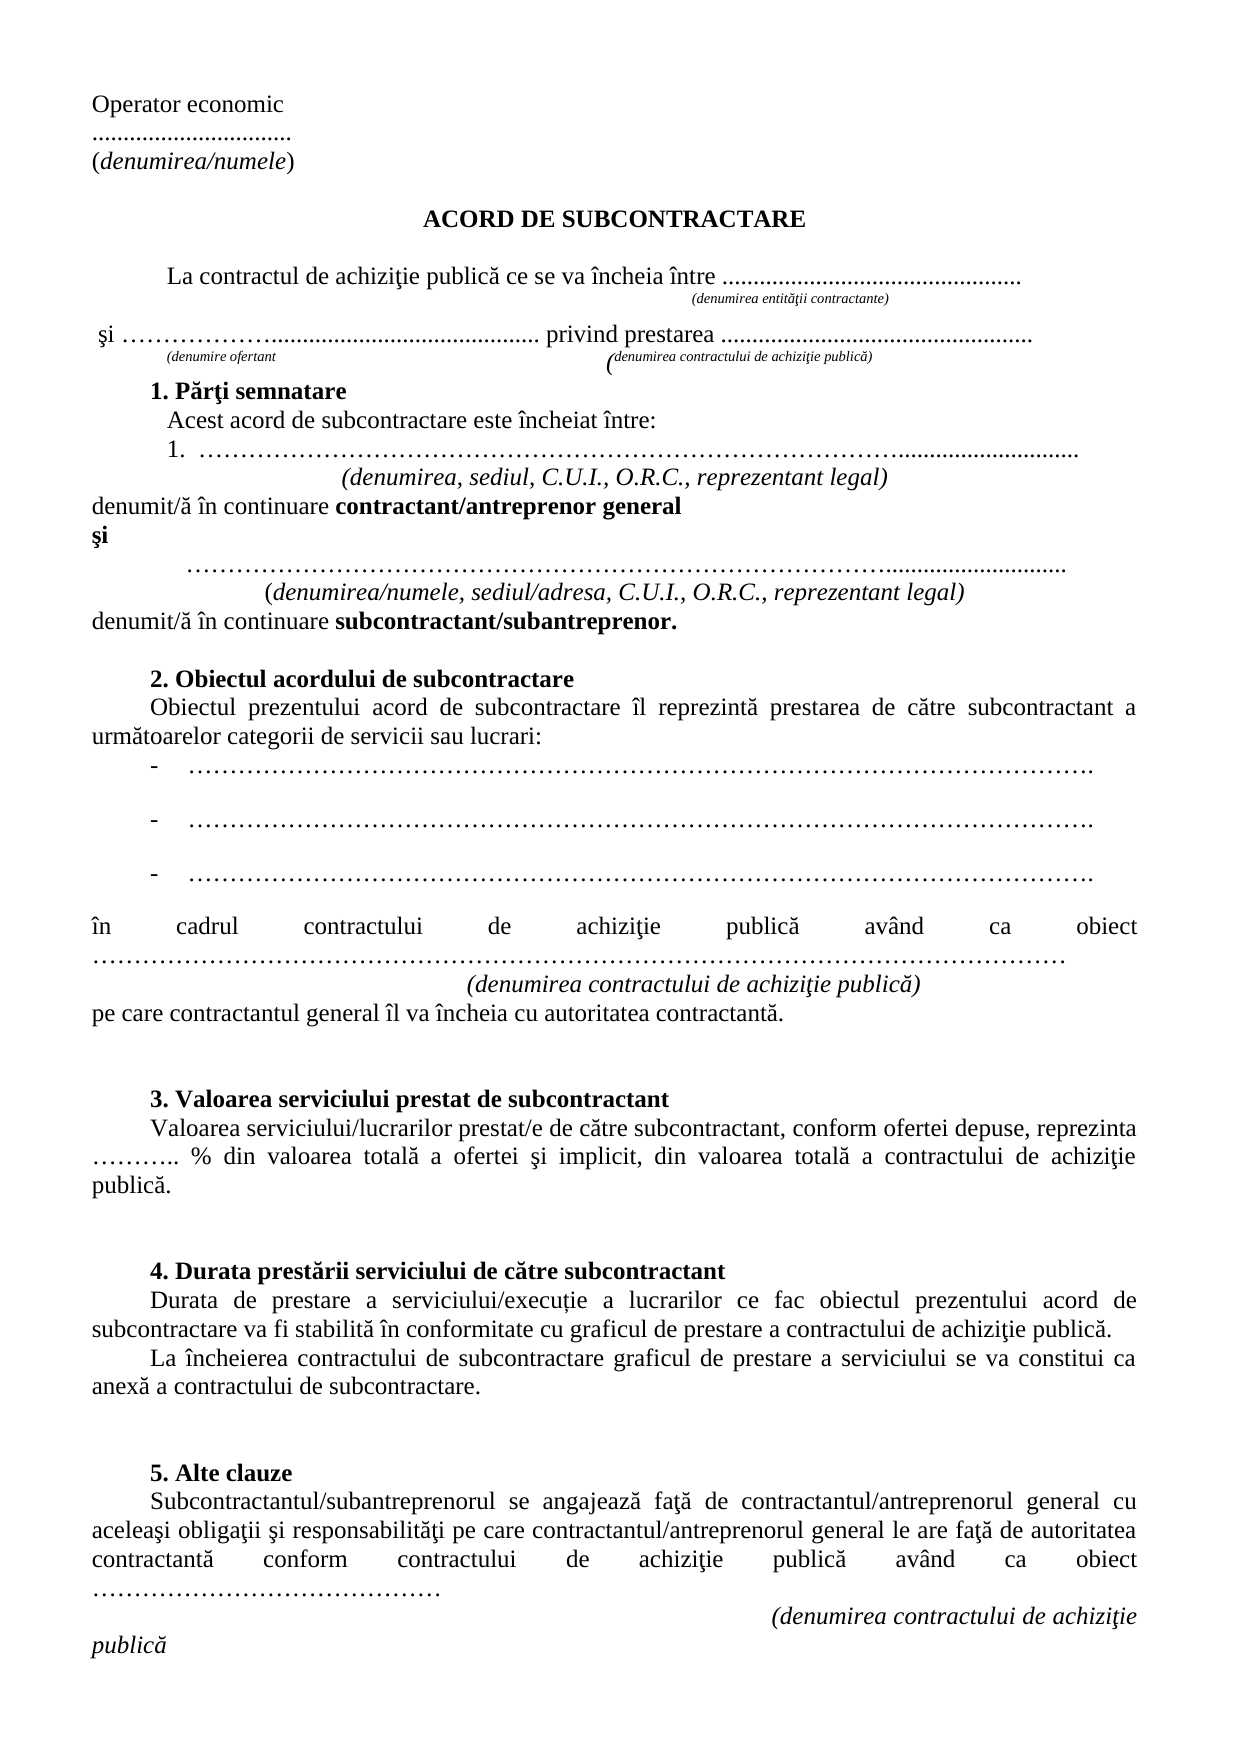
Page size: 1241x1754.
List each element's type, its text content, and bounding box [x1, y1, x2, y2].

text Operator economic [92, 89, 1138, 117]
text ACORD DE SUBCONTRACTARE [92, 204, 1138, 232]
text şi [92, 520, 1138, 549]
text Valoarea serviciului/lucrarilor prestat/e de către subcontractant, conform ofertei depuse, reprezinta ……….. % din valoarea totală a ofertei şi implicit, din valoarea totală a contractului de achiziţie publică. [92, 1113, 1138, 1199]
text Obiectul prezentului acord de subcontractare îl reprezintă prestarea de către subcontractant a următoarelor categorii de servicii sau lucrari: [92, 692, 1138, 750]
text 1. Părţi semnatare [92, 376, 1138, 405]
text La încheierea contractului de subcontractare graficul de prestare a serviciului se va constitui ca anexă a contractului de subcontractare. [92, 1343, 1138, 1400]
text (denumirea entităţii contractante) [92, 290, 1138, 319]
text în cadrul contractului de achiziţie publică având ca obiect ……………………………………………………………………………………………………… [92, 911, 1138, 969]
text (denumirea/numele) [92, 146, 1138, 175]
text (denumirea contractului de achiziţie publică [92, 1601, 1138, 1659]
text Acest acord de subcontractare este încheiat între: [92, 405, 1138, 434]
text (denumirea contractului de achiziţie publică) [392, 969, 1138, 998]
text 3. Valoarea serviciului prestat de subcontractant [92, 1084, 1138, 1113]
list ………………………………………………………………………………………………. [150, 750, 1138, 779]
text 1. …………………………………………………………………………............................. [92, 434, 1138, 462]
text (denumirea, sediul, C.U.I., O.R.C., reprezentant legal) [92, 462, 1138, 491]
text pe care contractantul general îl va încheia cu autoritatea contractantă. [92, 998, 1138, 1026]
list ………………………………………………………………………………………………. [150, 858, 1138, 886]
text 5. Alte clauze [92, 1458, 1138, 1486]
list ………………………………………………………………………………………………. [150, 804, 1138, 832]
text 2. Obiectul acordului de subcontractare [92, 664, 1138, 692]
text denumit/ă în continuare subcontractant/subantreprenor. [92, 606, 1138, 635]
text (denumire ofertant (denumirea contractului de achiziţie publică) [92, 347, 1138, 376]
text Subcontractantul/subantreprenorul se angajează faţă de contractantul/antreprenorul general cu aceleaşi obligaţii şi responsabilităţi pe care contractantul/antreprenorul general le are faţă de autoritatea contractantă conform contractului de achiziţie publică având ca obiect …………………………………… [92, 1486, 1138, 1601]
text Durata de prestare a serviciului/execuție a lucrarilor ce fac obiectul prezentului acord de subcontractare va fi stabilită în conformitate cu graficul de prestare a contractului de achiziţie publică. [92, 1285, 1138, 1343]
text …………………………………………………………………………............................. [92, 549, 1138, 577]
text La contractul de achiziţie publică ce se va încheia între ................................................ [92, 261, 1138, 290]
text (denumirea/numele, sediul/adresa, C.U.I., O.R.C., reprezentant legal) [92, 577, 1138, 606]
text 4. Durata prestării serviciului de către subcontractant [92, 1256, 1138, 1285]
text şi ………………........................................... privind prestarea .................................................. [92, 319, 1138, 347]
text denumit/ă în continuare contractant/antreprenor general [92, 491, 1138, 520]
text ................................ [92, 117, 1138, 146]
